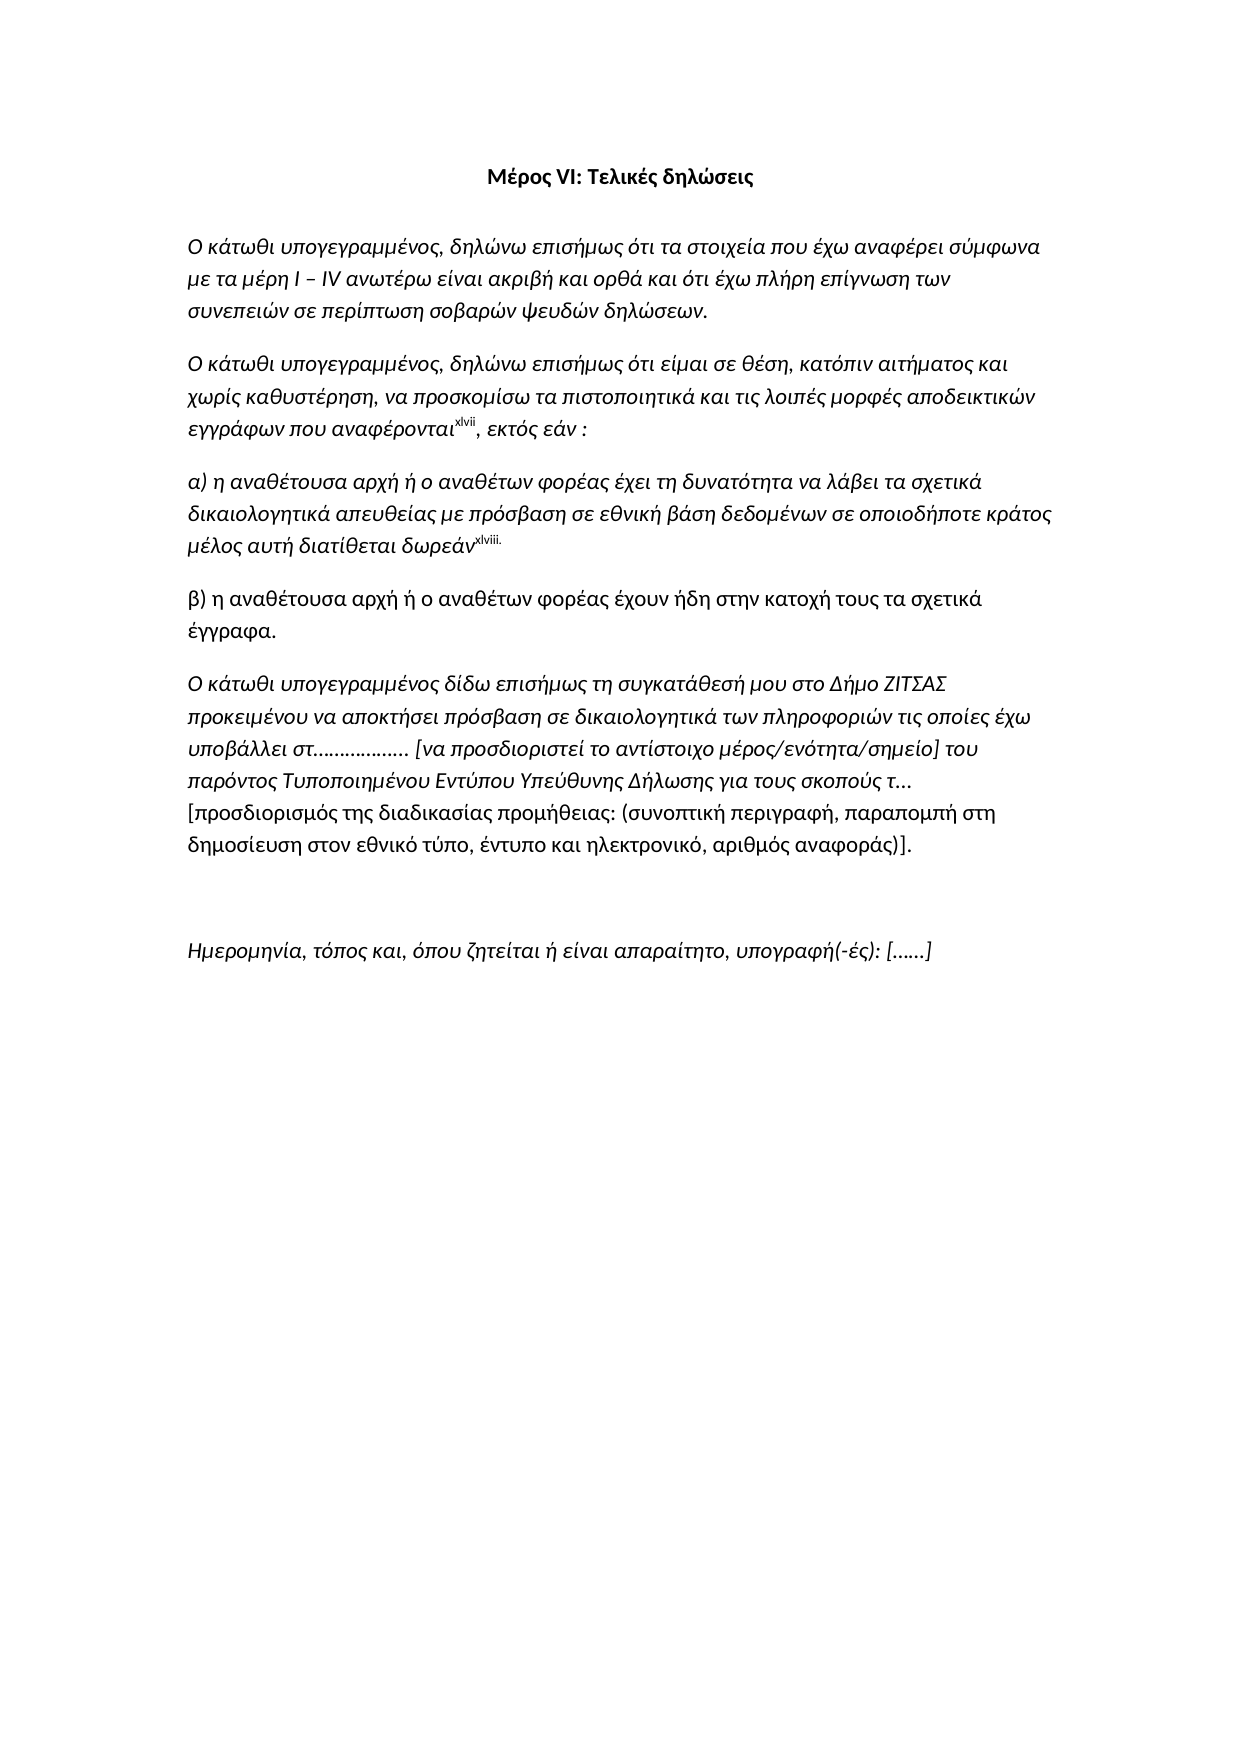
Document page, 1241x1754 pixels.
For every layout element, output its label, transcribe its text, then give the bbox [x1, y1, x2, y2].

text Ο κάτωθι υπογεγραμμένος, δηλώνω επισήμως ότι είμαι σε θέση, κατόπιν αιτήματος και χωρίς καθυστέρηση, να προσκομίσω τα πιστοποιητικά και τις λοιπές μορφές αποδεικτικών εγγράφων που αναφέρονται, εκτός εάν : [187, 349, 1053, 442]
text β) η αναθέτουσα αρχή ή ο αναθέτων φορέας έχουν ήδη στην κατοχή τους τα σχετικά έγγραφα. [187, 584, 1053, 644]
title Μέρος VI: Τελικές δηλώσεις [187, 162, 1053, 191]
text Ο κάτωθι υπογεγραμμένος δίδω επισήμως τη συγκατάθεσή μου στο Δήμο ΖΙΤΣΑΣ προκειμένου να αποκτήσει πρόσβαση σε δικαιολογητικά των πληροφοριών τις οποίες έχω υποβάλλει στ……………... [να προσδιοριστεί το αντίστοιχο μέρος/ενότητα/σημείο] του παρόντος Τυποποιημένου Εντύπου Υπεύθυνης Δήλωσης για τους σκοπούς τ... [προσδιορισμός της διαδικασίας προμήθειας: (συνοπτική περιγραφή, παραπομπή στη δημοσίευση στον εθνικό τύπο, έντυπο και ηλεκτρονικό, αριθμός αναφοράς)]. [187, 669, 1053, 858]
text α) η αναθέτουσα αρχή ή ο αναθέτων φορέας έχει τη δυνατότητα να λάβει τα σχετικά δικαιολογητικά απευθείας με πρόσβαση σε εθνική βάση δεδομένων σε οποιοδήποτε κράτος μέλος αυτή διατίθεται δωρεάν. [187, 467, 1053, 559]
text Ο κάτωθι υπογεγραμμένος, δηλώνω επισήμως ότι τα στοιχεία που έχω αναφέρει σύμφωνα με τα μέρη Ι – IV ανωτέρω είναι ακριβή και ορθά και ότι έχω πλήρη επίγνωση των συνεπειών σε περίπτωση σοβαρών ψευδών δηλώσεων. [187, 232, 1053, 324]
text Ημερομηνία, τόπος και, όπου ζητείται ή είναι απαραίτητο, υπογραφή(-ές): [……] [187, 937, 1053, 964]
